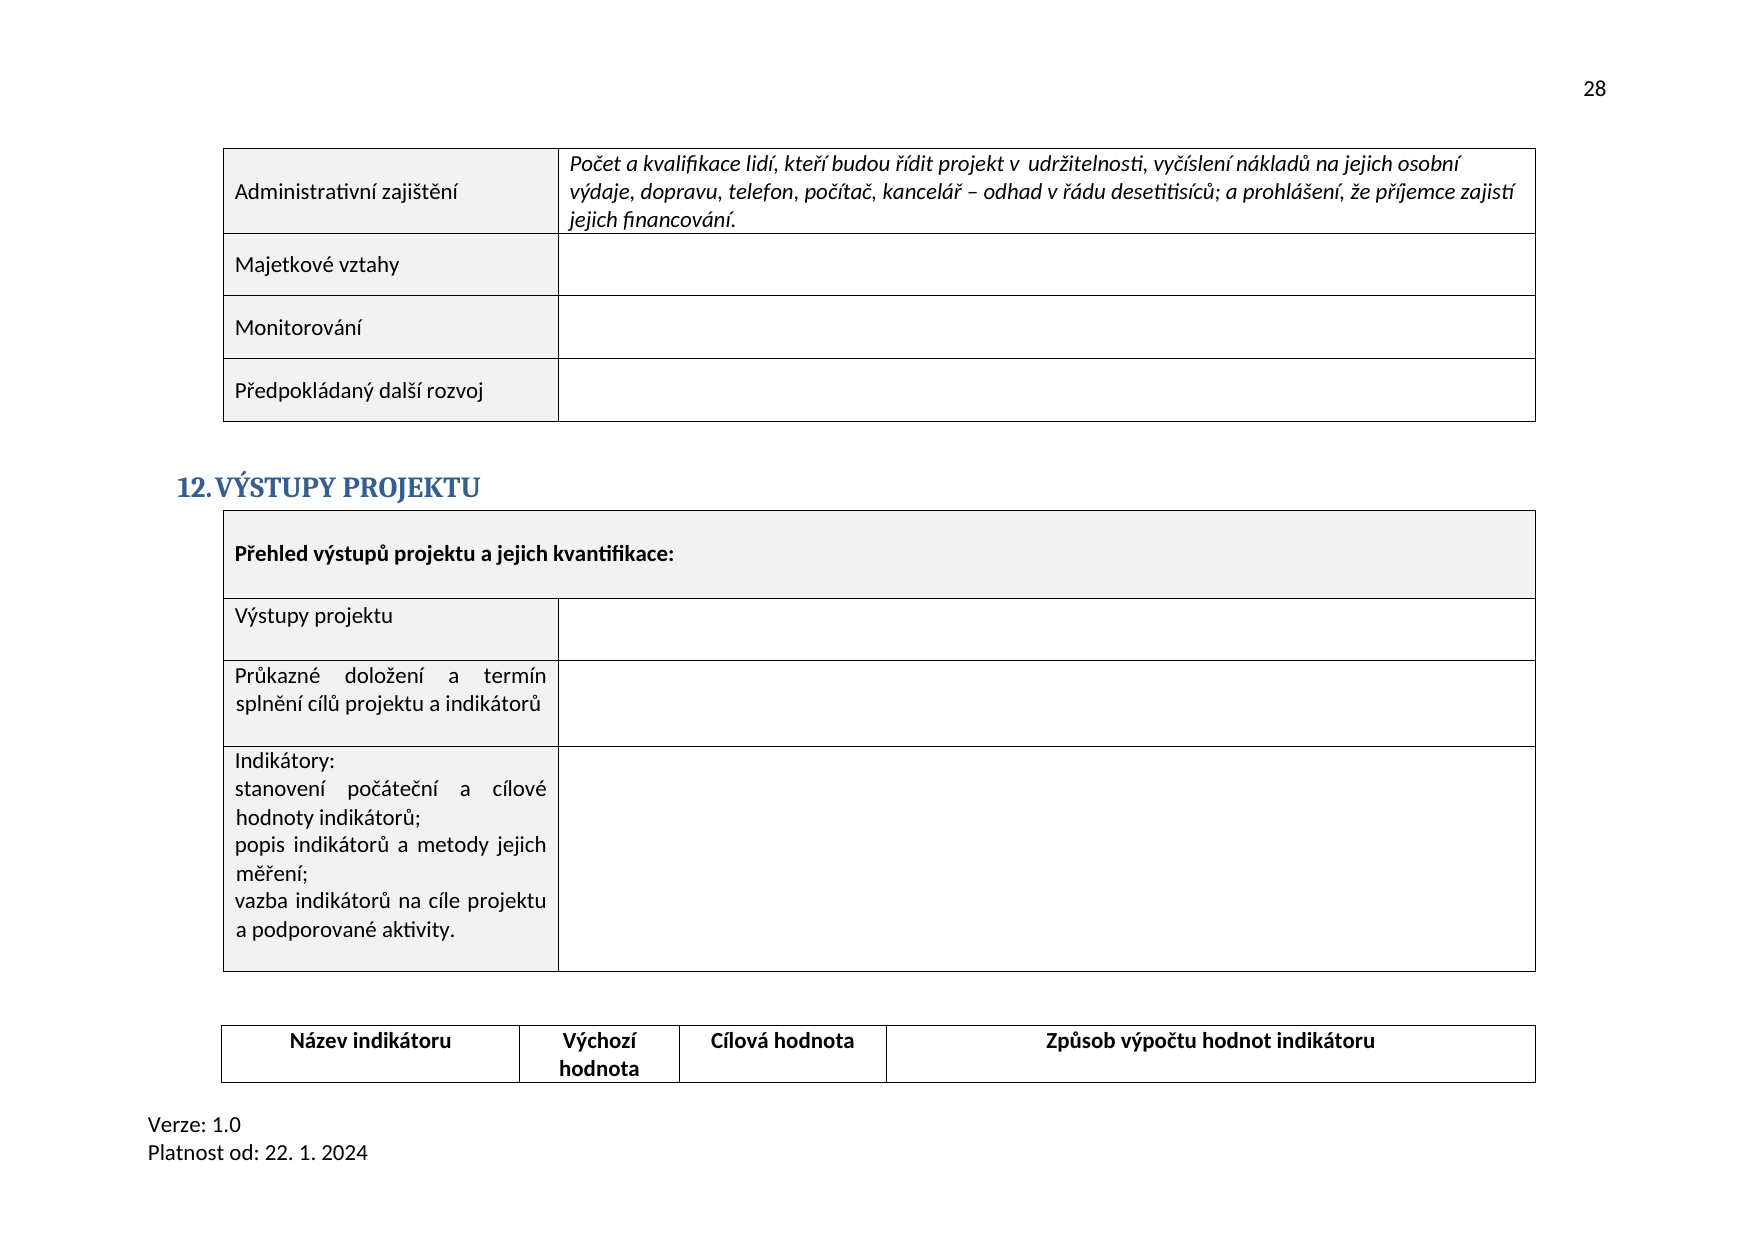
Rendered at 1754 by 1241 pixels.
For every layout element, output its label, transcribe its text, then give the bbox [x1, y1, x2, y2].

table_cell [559, 359, 1535, 421]
table_cell Majetkové vztahy [224, 234, 558, 295]
table_cell Počet a kvalifikace lidí, kteří budou řídit projekt v udržitelnosti, vyčíslení nákladů na jejich osobní výdaje, dopravu, telefon, počítač, kancelář – odhad v řádu desetitisíců; a prohlášení, že příjemce zajistí jejich financování. [559, 149, 1535, 233]
table_cell [559, 296, 1535, 358]
table_header Způsob výpočtu hodnot indikátoru [887, 1026, 1535, 1082]
table_cell [559, 661, 1535, 746]
table_cell Indikátory: stanovení počáteční a cílové hodnoty indikátorů; popis indikátorů a metody jejich měření; vazba indikátorů na cíle projektu a podporované aktivity. [224, 747, 558, 971]
table_cell Výstupy projektu [224, 599, 558, 660]
table_cell [559, 599, 1535, 660]
table_cell [559, 747, 1535, 971]
table_cell Průkazné doložení a termín splnění cílů projektu a indikátorů [224, 661, 558, 746]
table_header Název indikátoru [222, 1026, 519, 1082]
table_cell Administrativní zajištění [224, 149, 558, 233]
table_cell Monitorování [224, 296, 558, 358]
table_header Výchozí hodnota [520, 1026, 679, 1082]
table_cell [559, 234, 1535, 295]
table_header Přehled výstupů projektu a jejich kvantifikace: [224, 511, 1535, 598]
table_header Cílová hodnota [680, 1026, 886, 1082]
subtitle Výstupy projektu [177, 472, 1606, 505]
table_cell Předpokládaný další rozvoj [224, 359, 558, 421]
